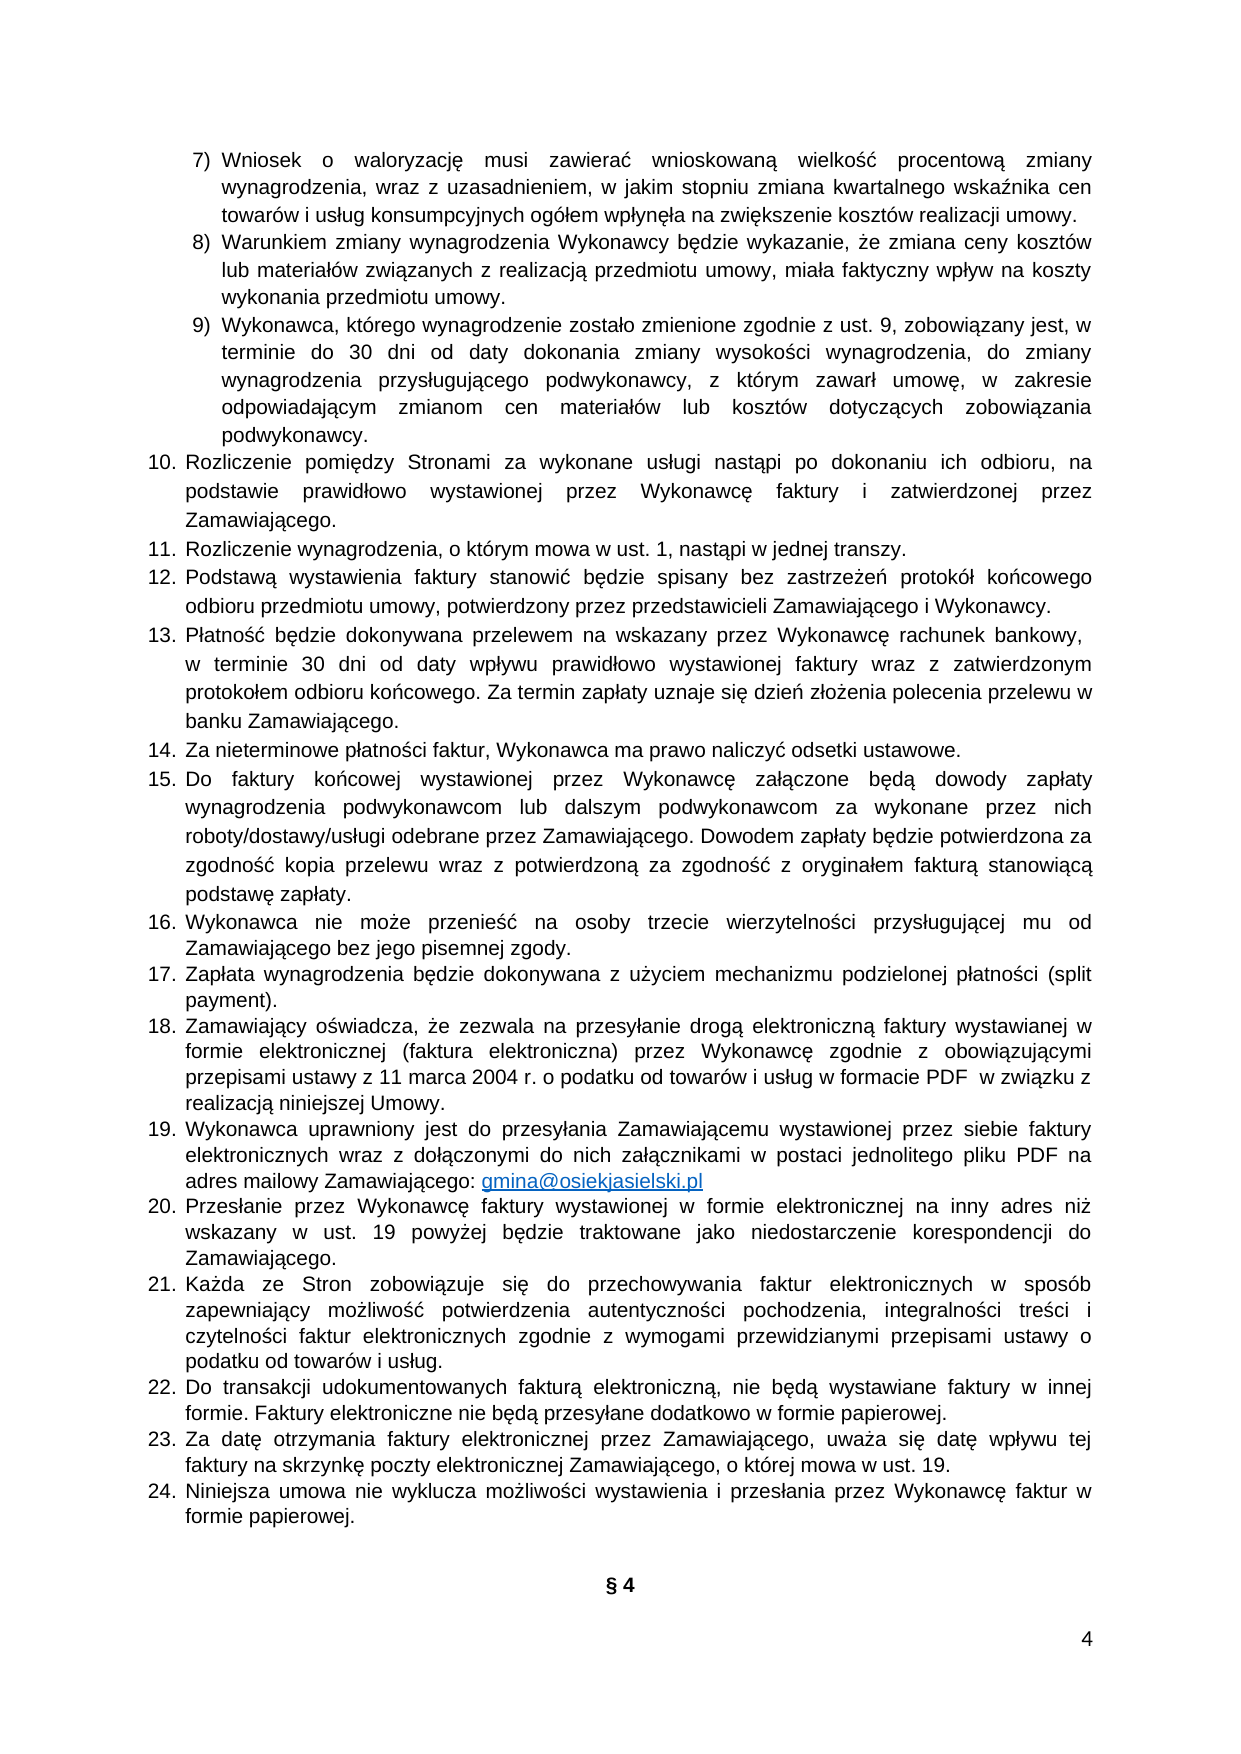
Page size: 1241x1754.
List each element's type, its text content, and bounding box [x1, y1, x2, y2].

list Przesłanie przez Wykonawcę faktury wystawionej w formie elektronicznej na inny adres niż wskazany w ust. 19 powyżej będzie traktowane jako niedostarczenie korespondencji do Zamawiającego. [148, 1194, 1093, 1270]
list Za datę otrzymania faktury elektronicznej przez Zamawiającego, uważa się datę wpływu tej faktury na skrzynkę poczty elektronicznej Zamawiającego, o której mowa w ust. 19. [148, 1427, 1093, 1477]
text § 4 [148, 1573, 1093, 1597]
list Podstawą wystawienia faktury stanowić będzie spisany bez zastrzeżeń protokół końcowego odbioru przedmiotu umowy, potwierdzony przez przedstawicieli Zamawiającego i Wykonawcy. [148, 565, 1093, 618]
list Wykonawca, którego wynagrodzenie zostało zmienione zgodnie z ust. 9, zobowiązany jest, w terminie do 30 dni od daty dokonania zmiany wysokości wynagrodzenia, do zmiany wynagrodzenia przysługującego podwykonawcy, z którym zawarł umowę, w zakresie odpowiadającym zmianom cen materiałów lub kosztów dotyczących zobowiązania podwykonawcy. [192, 313, 1093, 447]
list Do faktury końcowej wystawionej przez Wykonawcę załączone będą dowody zapłaty wynagrodzenia podwykonawcom lub dalszym podwykonawcom za wykonane przez nich roboty/dostawy/usługi odebrane przez Zamawiającego. Dowodem zapłaty będzie potwierdzona za zgodność kopia przelewu wraz z potwierdzoną za zgodność z oryginałem fakturą stanowiącą podstawę zapłaty. [148, 766, 1093, 905]
list Warunkiem zmiany wynagrodzenia Wykonawcy będzie wykazanie, że zmiana ceny kosztów lub materiałów związanych z realizacją przedmiotu umowy, miała faktyczny wpływ na koszty wykonania przedmiotu umowy. [192, 230, 1093, 309]
list Każda ze Stron zobowiązuje się do przechowywania faktur elektronicznych w sposób zapewniający możliwość potwierdzenia autentyczności pochodzenia, integralności treści i czytelności faktur elektronicznych zgodnie z wymogami przewidzianymi przepisami ustawy o podatku od towarów i usług. [148, 1272, 1093, 1373]
list Do transakcji udokumentowanych fakturą elektroniczną, nie będą wystawiane faktury w innej formie. Faktury elektroniczne nie będą przesyłane dodatkowo w formie papierowej. [148, 1375, 1093, 1425]
list Wniosek o waloryzację musi zawierać wnioskowaną wielkość procentową zmiany wynagrodzenia, wraz z uzasadnieniem, w jakim stopniu zmiana kwartalnego wskaźnika cen towarów i usług konsumpcyjnych ogółem wpłynęła na zwiększenie kosztów realizacji umowy. [192, 148, 1093, 227]
list Wykonawca uprawniony jest do przesyłania Zamawiającemu wystawionej przez siebie faktury elektronicznych wraz z dołączonymi do nich załącznikami w postaci jednolitego pliku PDF na adres mailowy Zamawiającego: gmina@osiekjasielski.pl [148, 1117, 1093, 1192]
list Rozliczenie pomiędzy Stronami za wykonane usługi nastąpi po dokonaniu ich odbioru, na podstawie prawidłowo wystawionej przez Wykonawcę faktury i zatwierdzonej przez Zamawiającego. [148, 450, 1093, 532]
list Wykonawca nie może przenieść na osoby trzecie wierzytelności przysługującej mu od Zamawiającego bez jego pisemnej zgody. [148, 910, 1093, 960]
list Za nieterminowe płatności faktur, Wykonawca ma prawo naliczyć odsetki ustawowe. [148, 738, 1093, 762]
list Zamawiający oświadcza, że zezwala na przesyłanie drogą elektroniczną faktury wystawianej w formie elektronicznej (faktura elektroniczna) przez Wykonawcę zgodnie z obowiązującymi przepisami ustawy z 11 marca 2004 r. o podatku od towarów i usług w formacie PDF w związku z realizacją niniejszej Umowy. [148, 1013, 1093, 1115]
list Niniejsza umowa nie wyklucza możliwości wystawienia i przesłania przez Wykonawcę faktur w formie papierowej. [148, 1478, 1093, 1528]
list Płatność będzie dokonywana przelewem na wskazany przez Wykonawcę rachunek bankowy, w terminie 30 dni od daty wpływu prawidłowo wystawionej faktury wraz z zatwierdzonym protokołem odbioru końcowego. Za termin zapłaty uznaje się dzień złożenia polecenia przelewu w banku Zamawiającego. [148, 623, 1093, 733]
list Zapłata wynagrodzenia będzie dokonywana z użyciem mechanizmu podzielonej płatności (split payment). [148, 962, 1093, 1012]
list Rozliczenie wynagrodzenia, o którym mowa w ust. 1, nastąpi w jednej transzy. [148, 536, 1093, 560]
